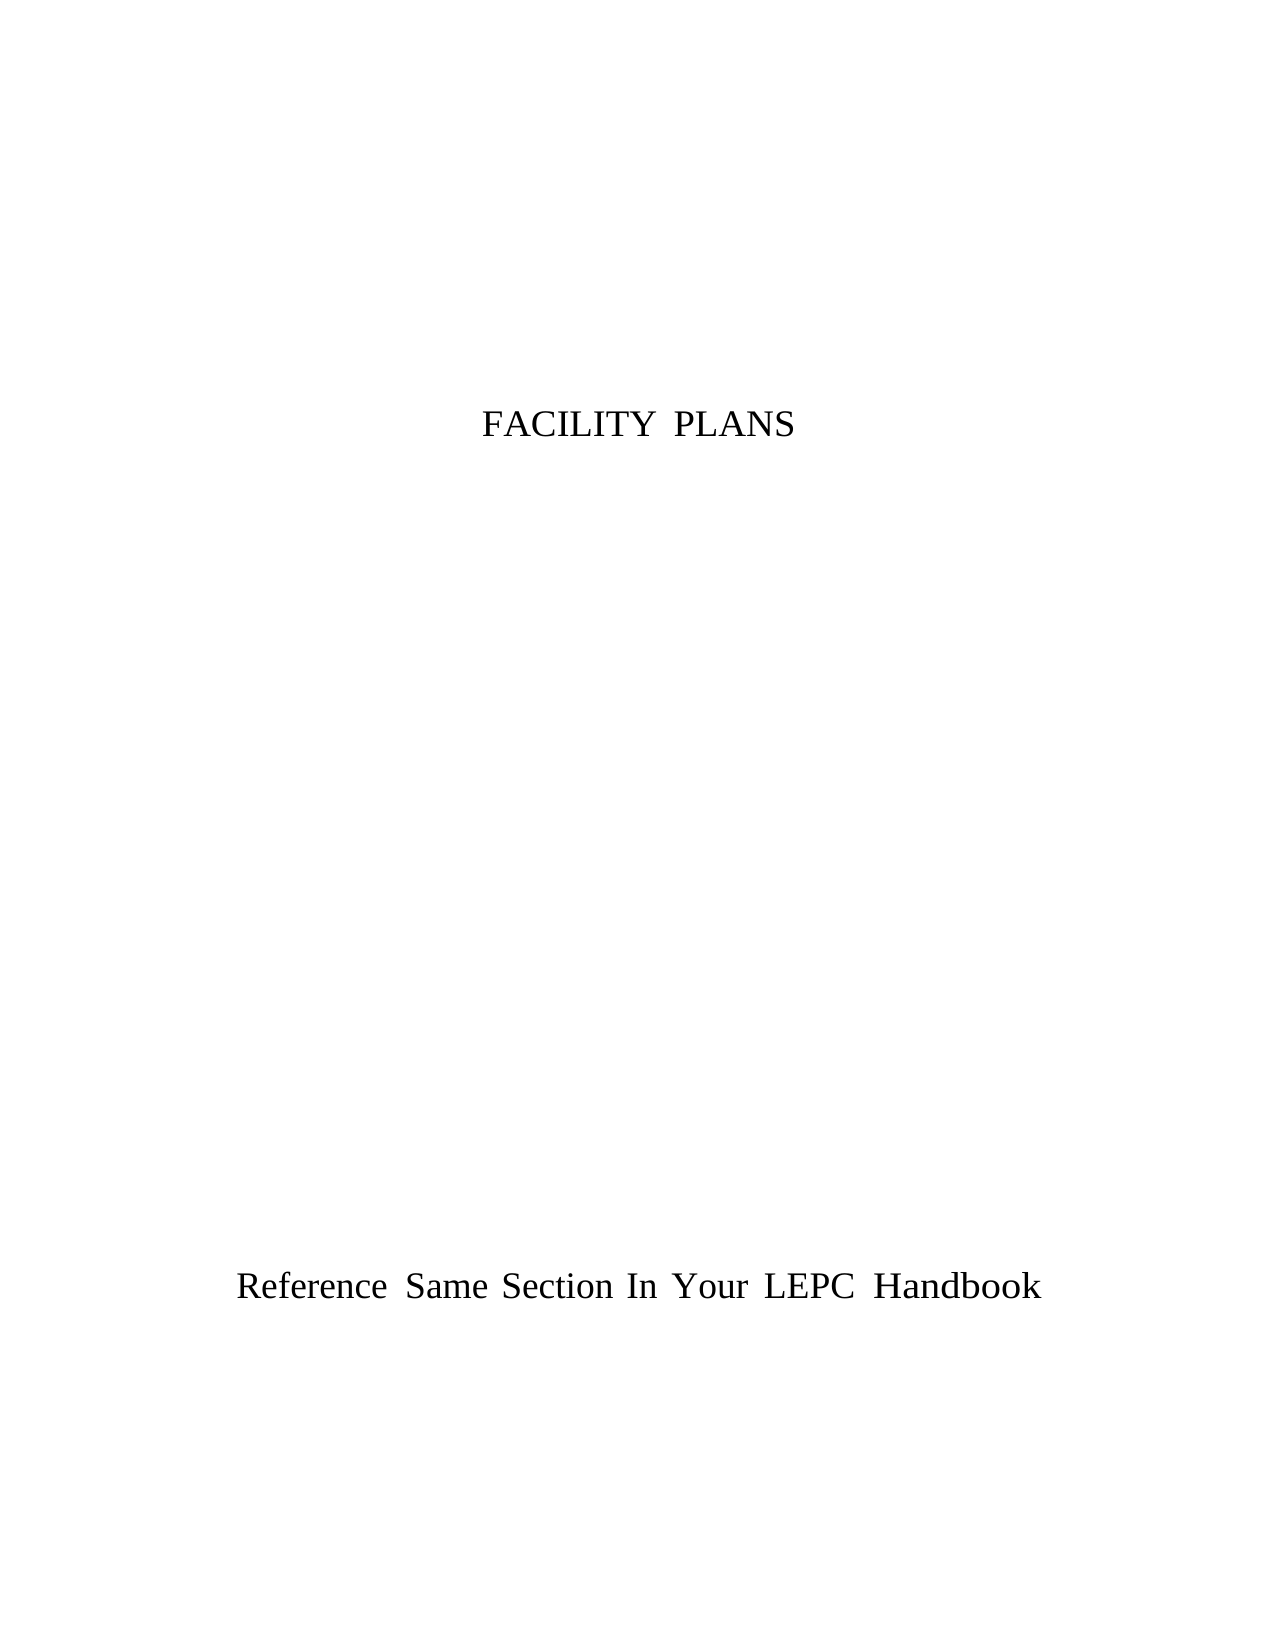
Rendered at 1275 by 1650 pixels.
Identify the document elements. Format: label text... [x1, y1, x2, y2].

text FACILITY PLANS [474, 401, 802, 444]
text Reference Same Section In Your LEPC Handbook [228, 1264, 1049, 1307]
